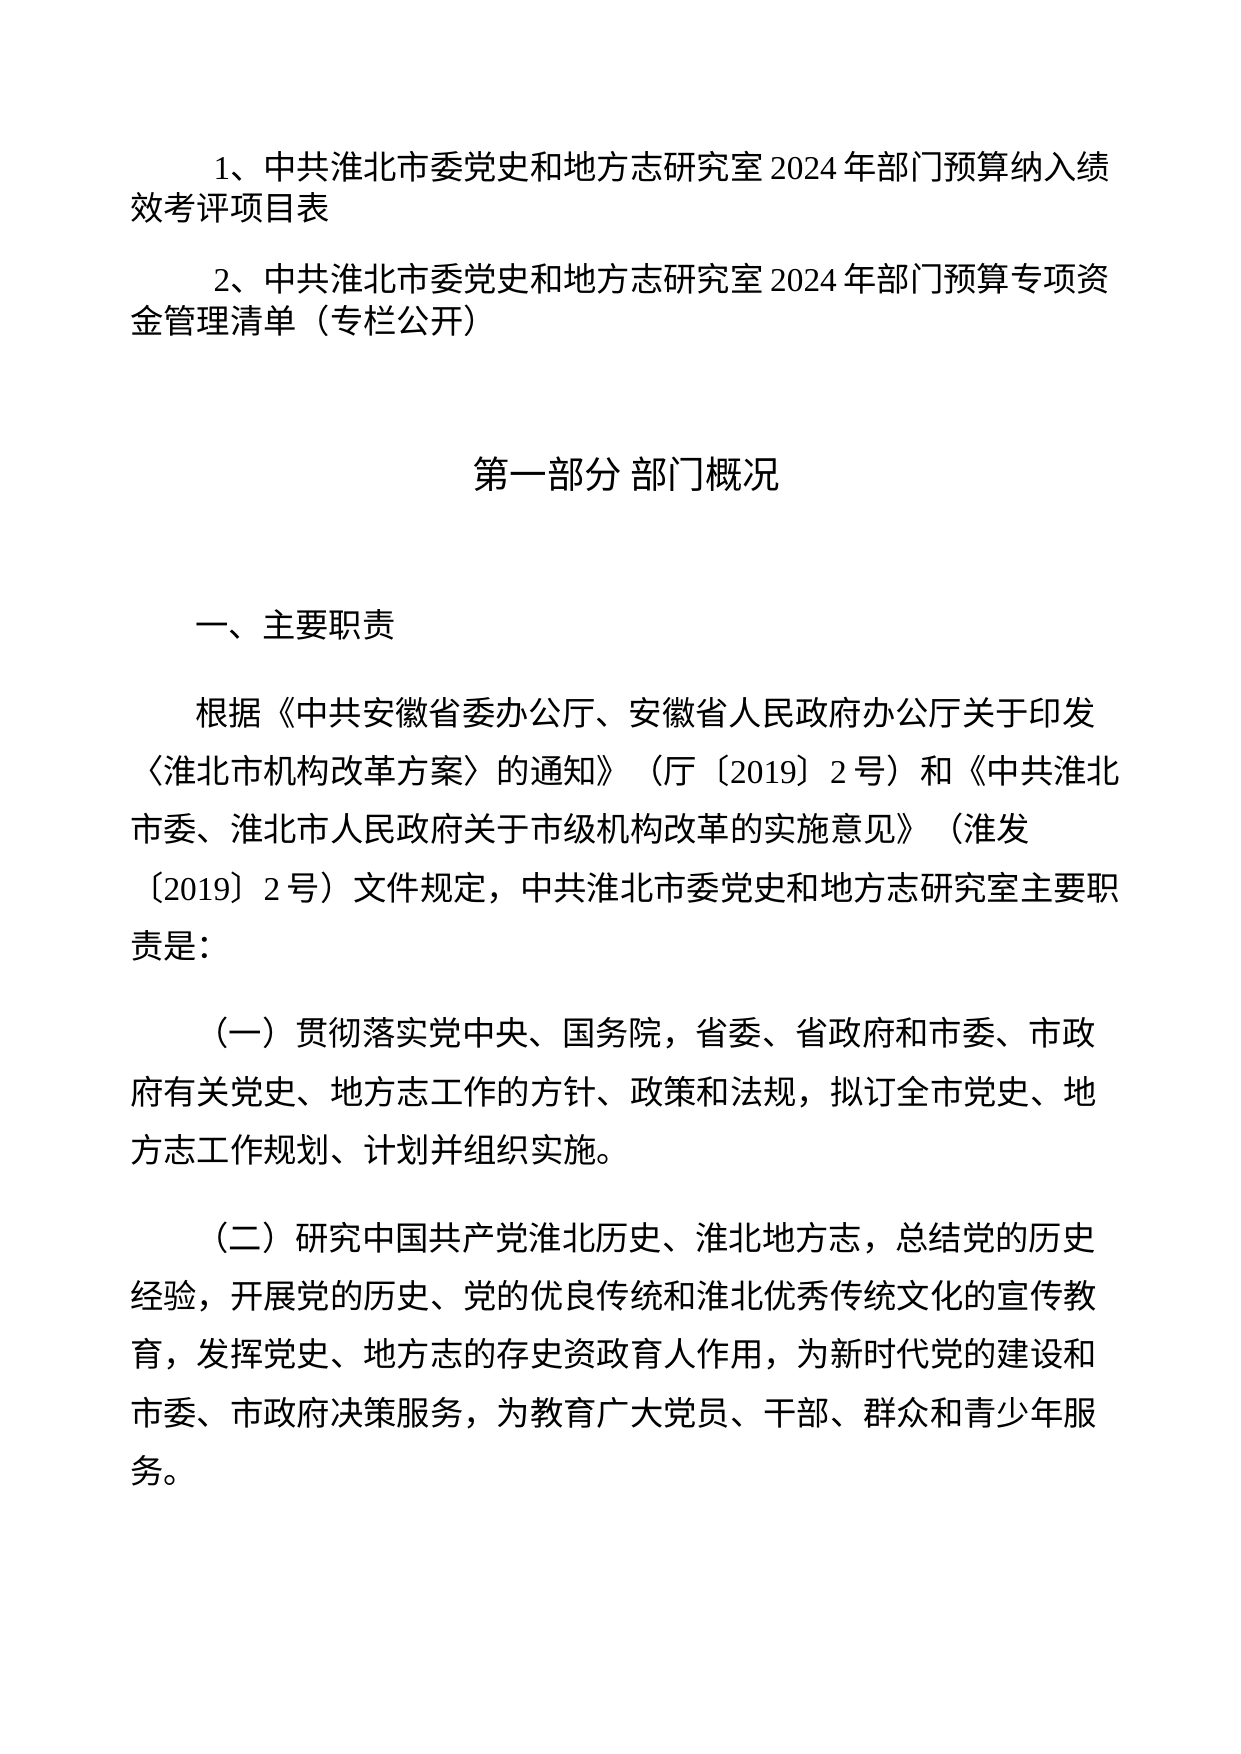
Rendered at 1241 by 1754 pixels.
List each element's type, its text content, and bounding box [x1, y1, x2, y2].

text （二）研究中国共产党淮北历史、淮北地方志，总结党的历史经验，开展党的历史、党的优良传统和淮北优秀传统文化的宣传教育，发挥党史、地方志的存史资政育人作用，为新时代党的建设和市委、市政府决策服务，为教育广大党员、干部、群众和青少年服务。 [130, 1203, 1122, 1495]
text 一、主要职责 [130, 591, 1122, 649]
text 1、中共淮北市委党史和地方志研究室2024年部门预算纳入绩效考评项目表 [130, 146, 1122, 229]
text 第一部分 部门概况 [130, 442, 1122, 500]
text 2、中共淮北市委党史和地方志研究室2024年部门预算专项资金管理清单（专栏公开） [130, 258, 1122, 342]
text 根据《中共安徽省委办公厅、安徽省人民政府办公厅关于印发〈淮北市机构改革方案〉的通知》（厅〔2019〕2号）和《中共淮北市委、淮北市人民政府关于市级机构改革的实施意见》（淮发〔2019〕2号）文件规定，中共淮北市委党史和地方志研究室主要职责是： [130, 678, 1122, 970]
text （一）贯彻落实党中央、国务院，省委、省政府和市委、市政府有关党史、地方志工作的方针、政策和法规，拟订全市党史、地方志工作规划、计划并组织实施。 [130, 999, 1122, 1174]
